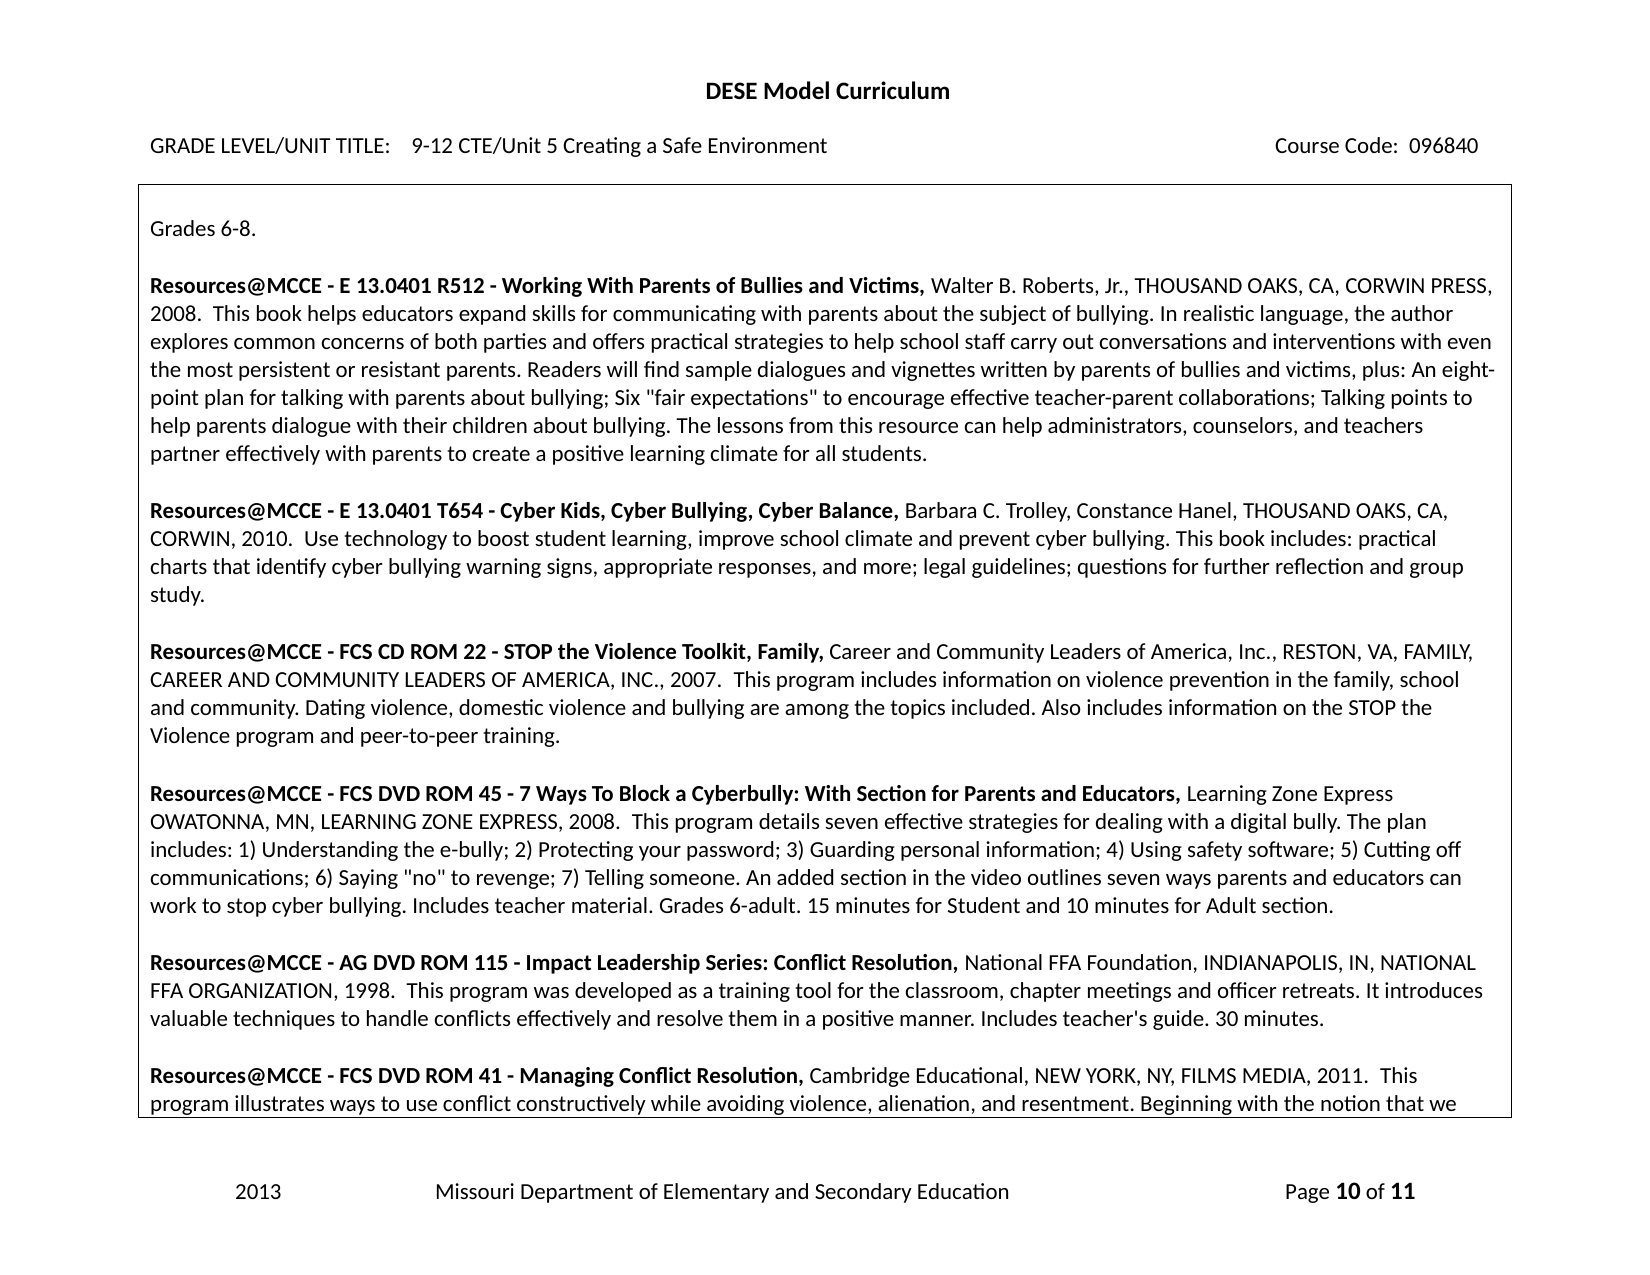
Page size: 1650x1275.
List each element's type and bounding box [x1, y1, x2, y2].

table_cell [139, 185, 1511, 1117]
